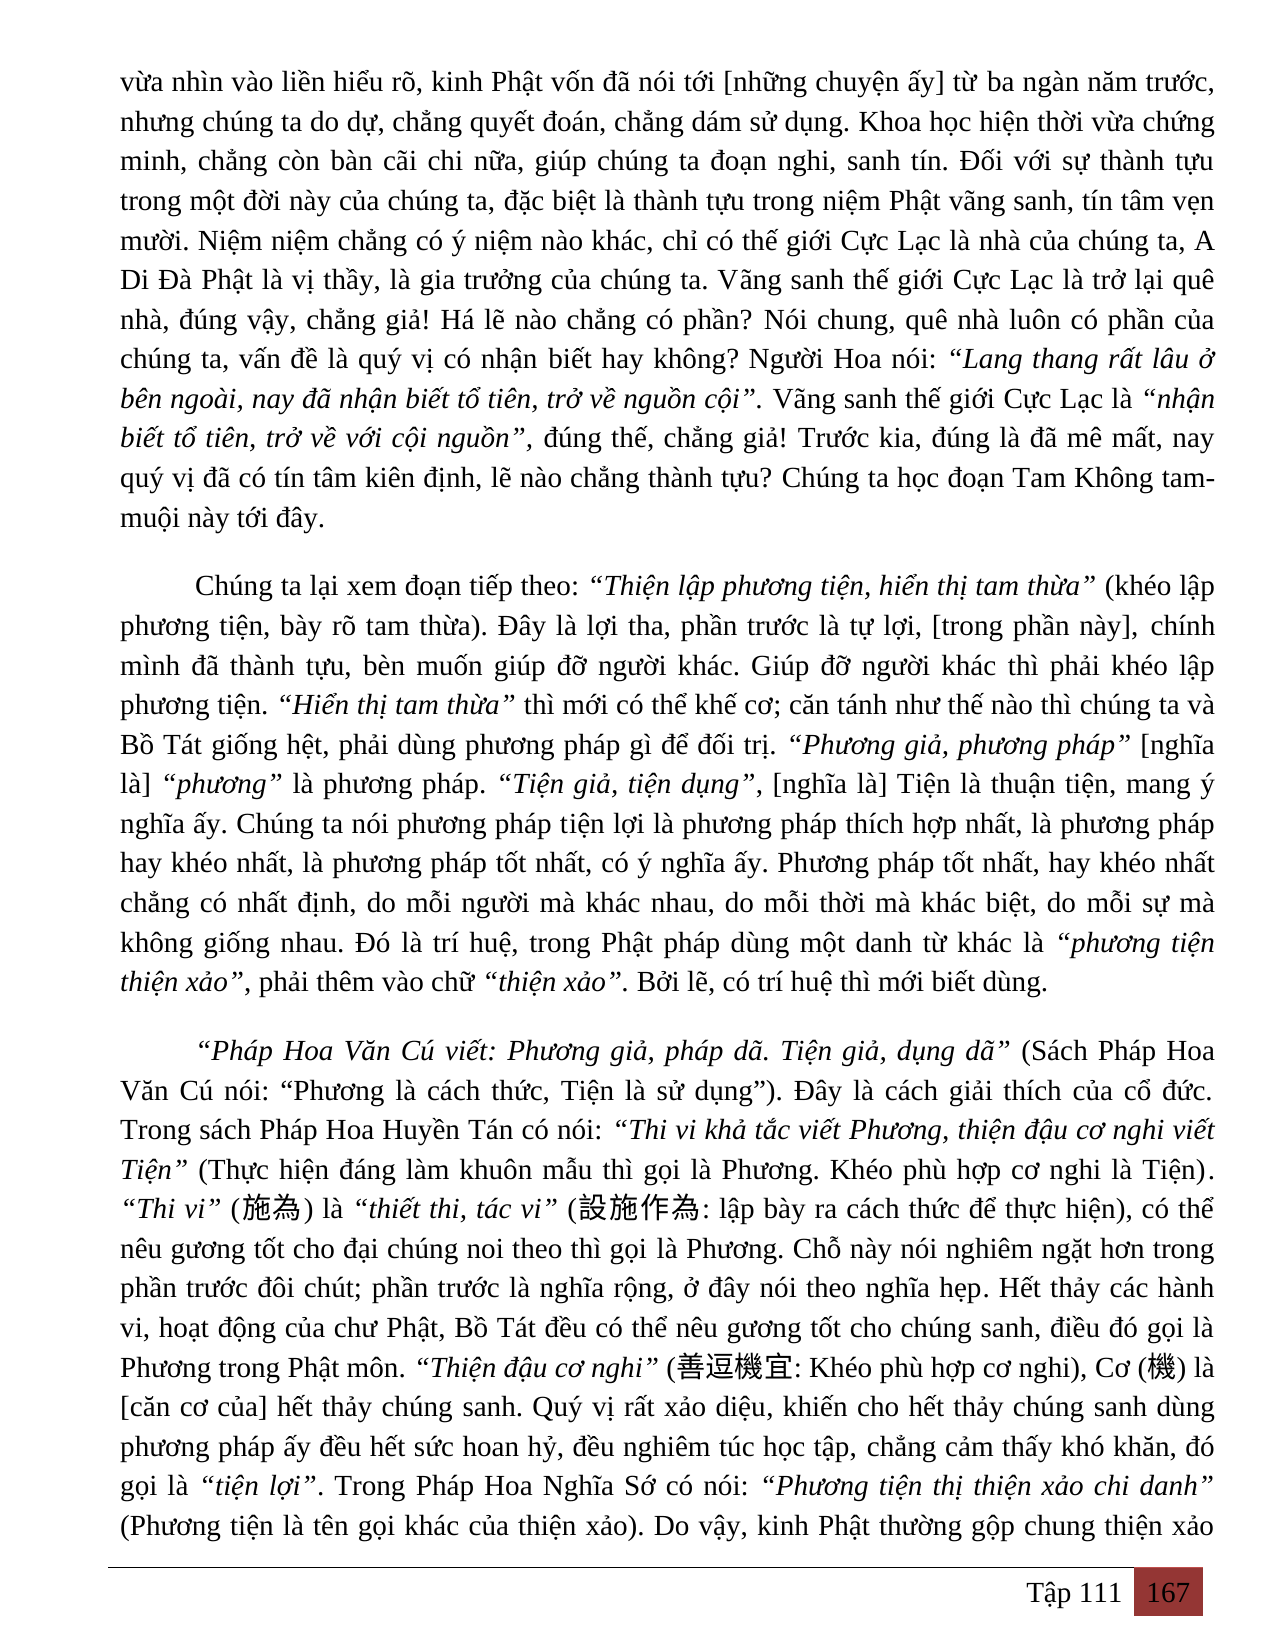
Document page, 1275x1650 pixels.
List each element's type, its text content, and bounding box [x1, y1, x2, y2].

text Chúng ta lại xem đoạn tiếp theo: “Thiện lập phương tiện, hiển thị tam thừa” (khéo lập phương tiện, bày rõ tam thừa). Đây là lợi tha, phần trước là tự lợi, [trong phần này], chính mình đã thành tựu, bèn muốn giúp đỡ người khác. Giúp đỡ người khác thì phải khéo lập phương tiện. “Hiển thị tam thừa” thì mới có thể khế cơ; căn tánh như thế nào thì chúng ta và Bồ Tát giống hệt, phải dùng phương pháp gì để đối trị. “Phương giả, phương pháp” [nghĩa là] “phương” là phương pháp. “Tiện giả, tiện dụng”, [nghĩa là] Tiện là thuận tiện, mang ý nghĩa ấy. Chúng ta nói phương pháp tiện lợi là phương pháp thích hợp nhất, là phương pháp hay khéo nhất, là phương pháp tốt nhất, có ý nghĩa ấy. Phương pháp tốt nhất, hay khéo nhất chẳng có nhất định, do mỗi người mà khác nhau, do mỗi thời mà khác biệt, do mỗi sự mà không giống nhau. Đó là trí huệ, trong Phật pháp dùng một danh từ khác là “phương tiện thiện xảo”, phải thêm vào chữ “thiện xảo”. Bởi lẽ, có trí huệ thì mới biết dùng. [120, 564, 1215, 999]
